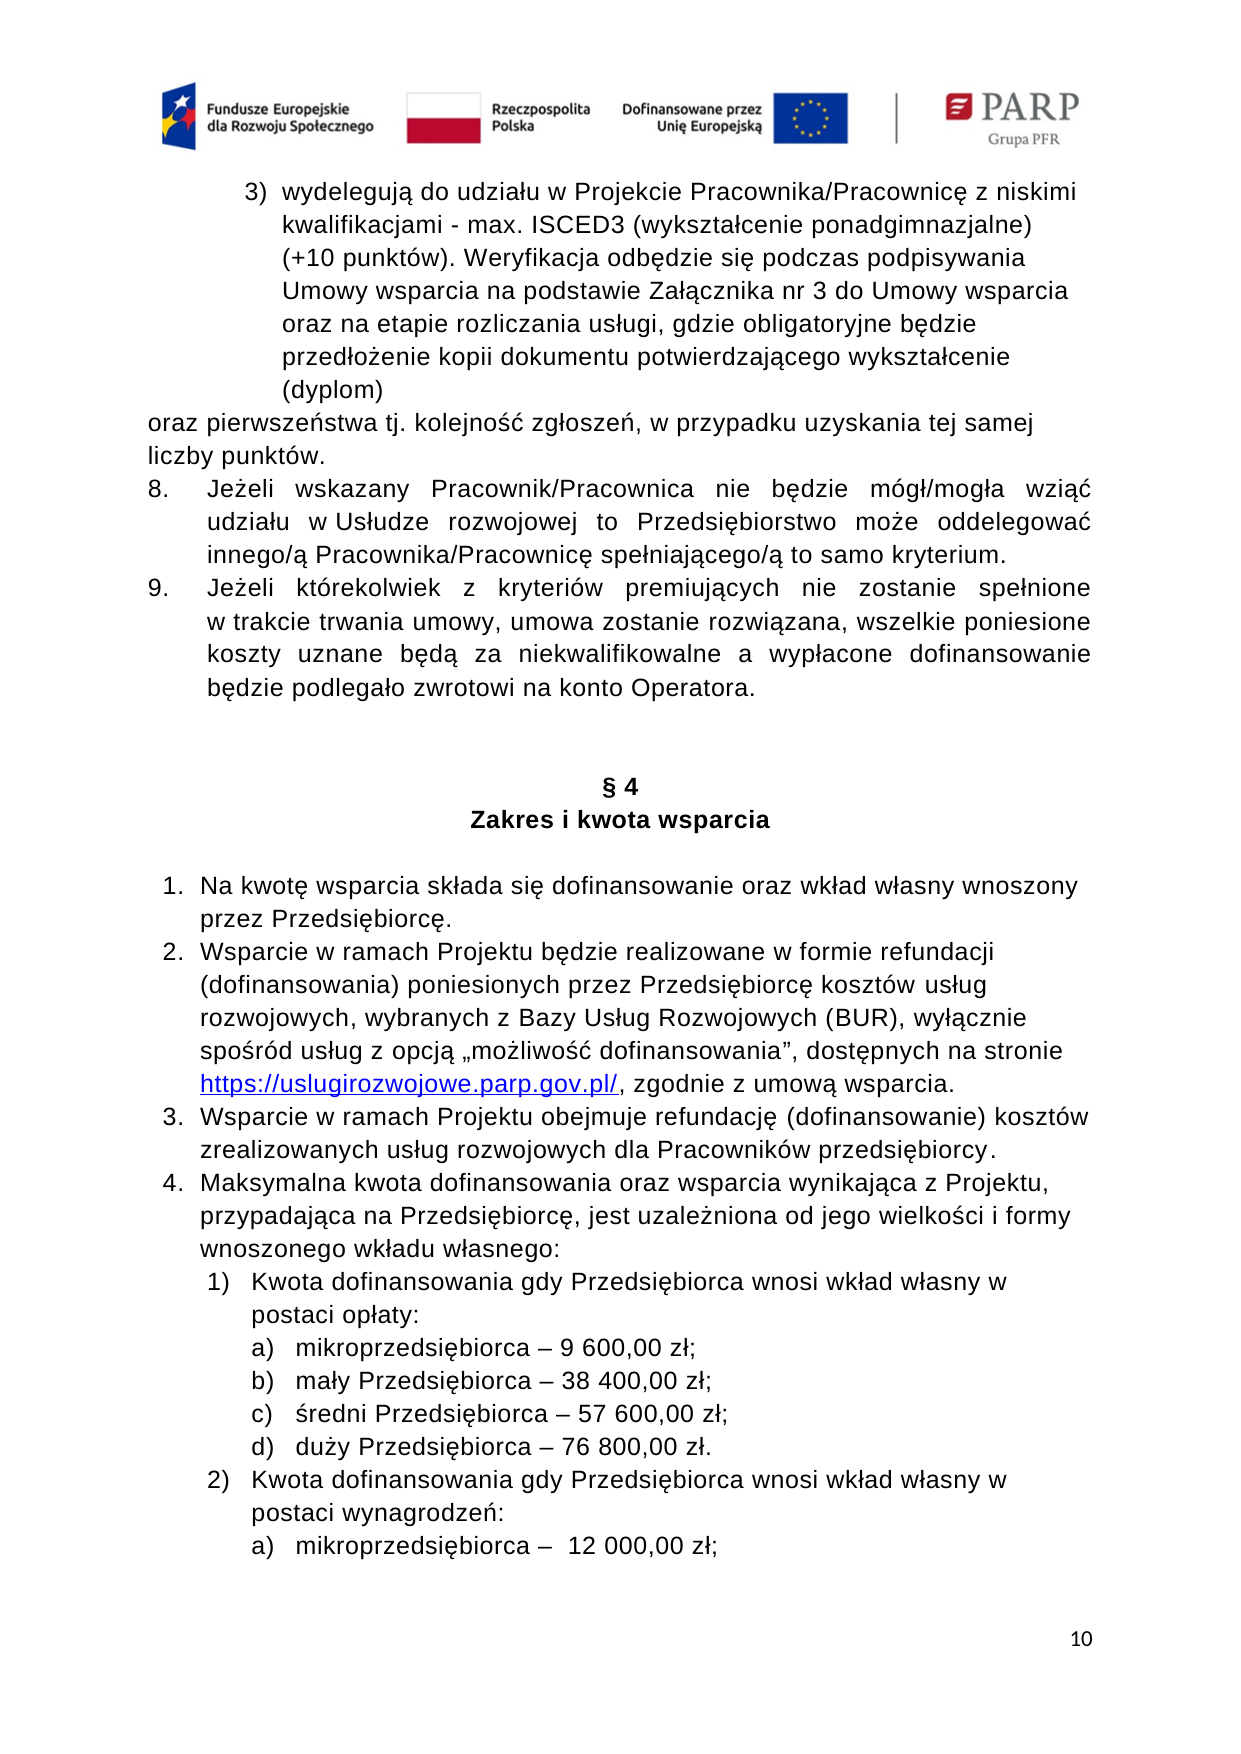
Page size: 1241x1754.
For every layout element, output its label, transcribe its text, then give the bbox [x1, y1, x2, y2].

list wydelegują do udziału w Projekcie Pracownika/Pracownicę z niskimi kwalifikacjami - max. ISCED3 (wykształcenie ponadgimnazjalne) (+10 punktów). Weryfikacja odbędzie się podczas podpisywania Umowy wsparcia na podstawie Załącznika nr 3 do Umowy wsparcia oraz na etapie rozliczania usługi, gdzie obligatoryjne będzie przedłożenie kopii dokumentu potwierdzającego wykształcenie (dyplom) [244, 177, 1092, 404]
list Jeżeli wskazany Pracownik/Pracownica nie będzie mógł/mogła wziąć udziału w Usłudze rozwojowej to Przedsiębiorstwo może oddelegować innego/ą Pracownika/Pracownicę spełniającego/ą to samo kryterium. [148, 474, 1092, 569]
list mikroprzedsiębiorca – 9 600,00 zł; [251, 1333, 1092, 1362]
list Wsparcie w ramach Projektu obejmuje refundację (dofinansowanie) kosztów zrealizowanych usług rozwojowych dla Pracowników przedsiębiorcy. [162, 1102, 1092, 1163]
list Maksymalna kwota dofinansowania oraz wsparcia wynikająca z Projektu, przypadająca na Przedsiębiorcę, jest uzależniona od jego wielkości i formy wnoszonego wkładu własnego: [162, 1168, 1092, 1263]
text § 4 [148, 772, 1092, 800]
text Zakres i kwota wsparcia [148, 804, 1092, 833]
picture [147, 73, 1093, 160]
list Wsparcie w ramach Projektu będzie realizowane w formie refundacji (dofinansowania) poniesionych przez Przedsiębiorcę kosztów usług rozwojowych, wybranych z Bazy Usług Rozwojowych (BUR), wyłącznie spośród usług z opcją „możliwość dofinansowania”, dostępnych na stronie https://uslugirozwojowe.parp.gov.pl/, zgodnie z umową wsparcia. [162, 937, 1092, 1097]
list duży Przedsiębiorca – 76 800,00 zł. [251, 1432, 1092, 1461]
list średni Przedsiębiorca – 57 600,00 zł; [251, 1399, 1092, 1428]
list Na kwotę wsparcia składa się dofinansowanie oraz wkład własny wnoszony przez Przedsiębiorcę. [162, 871, 1092, 932]
list mały Przedsiębiorca – 38 400,00 zł; [251, 1366, 1092, 1395]
list Kwota dofinansowania gdy Przedsiębiorca wnosi wkład własny w postaci wynagrodzeń: [207, 1465, 1092, 1527]
list Jeżeli którekolwiek z kryteriów premiujących nie zostanie spełnione w trakcie trwania umowy, umowa zostanie rozwiązana, wszelkie poniesione koszty uznane będą za niekwalifikowalne a wypłacone dofinansowanie będzie podlegało zwrotowi na konto Operatora. [148, 573, 1092, 701]
text oraz pierwszeństwa tj. kolejność zgłoszeń, w przypadku uzyskania tej samej liczby punktów. [148, 408, 1092, 470]
list mikroprzedsiębiorca – 12 000,00 zł; [251, 1531, 1092, 1560]
list Kwota dofinansowania gdy Przedsiębiorca wnosi wkład własny w postaci opłaty: [207, 1267, 1092, 1329]
